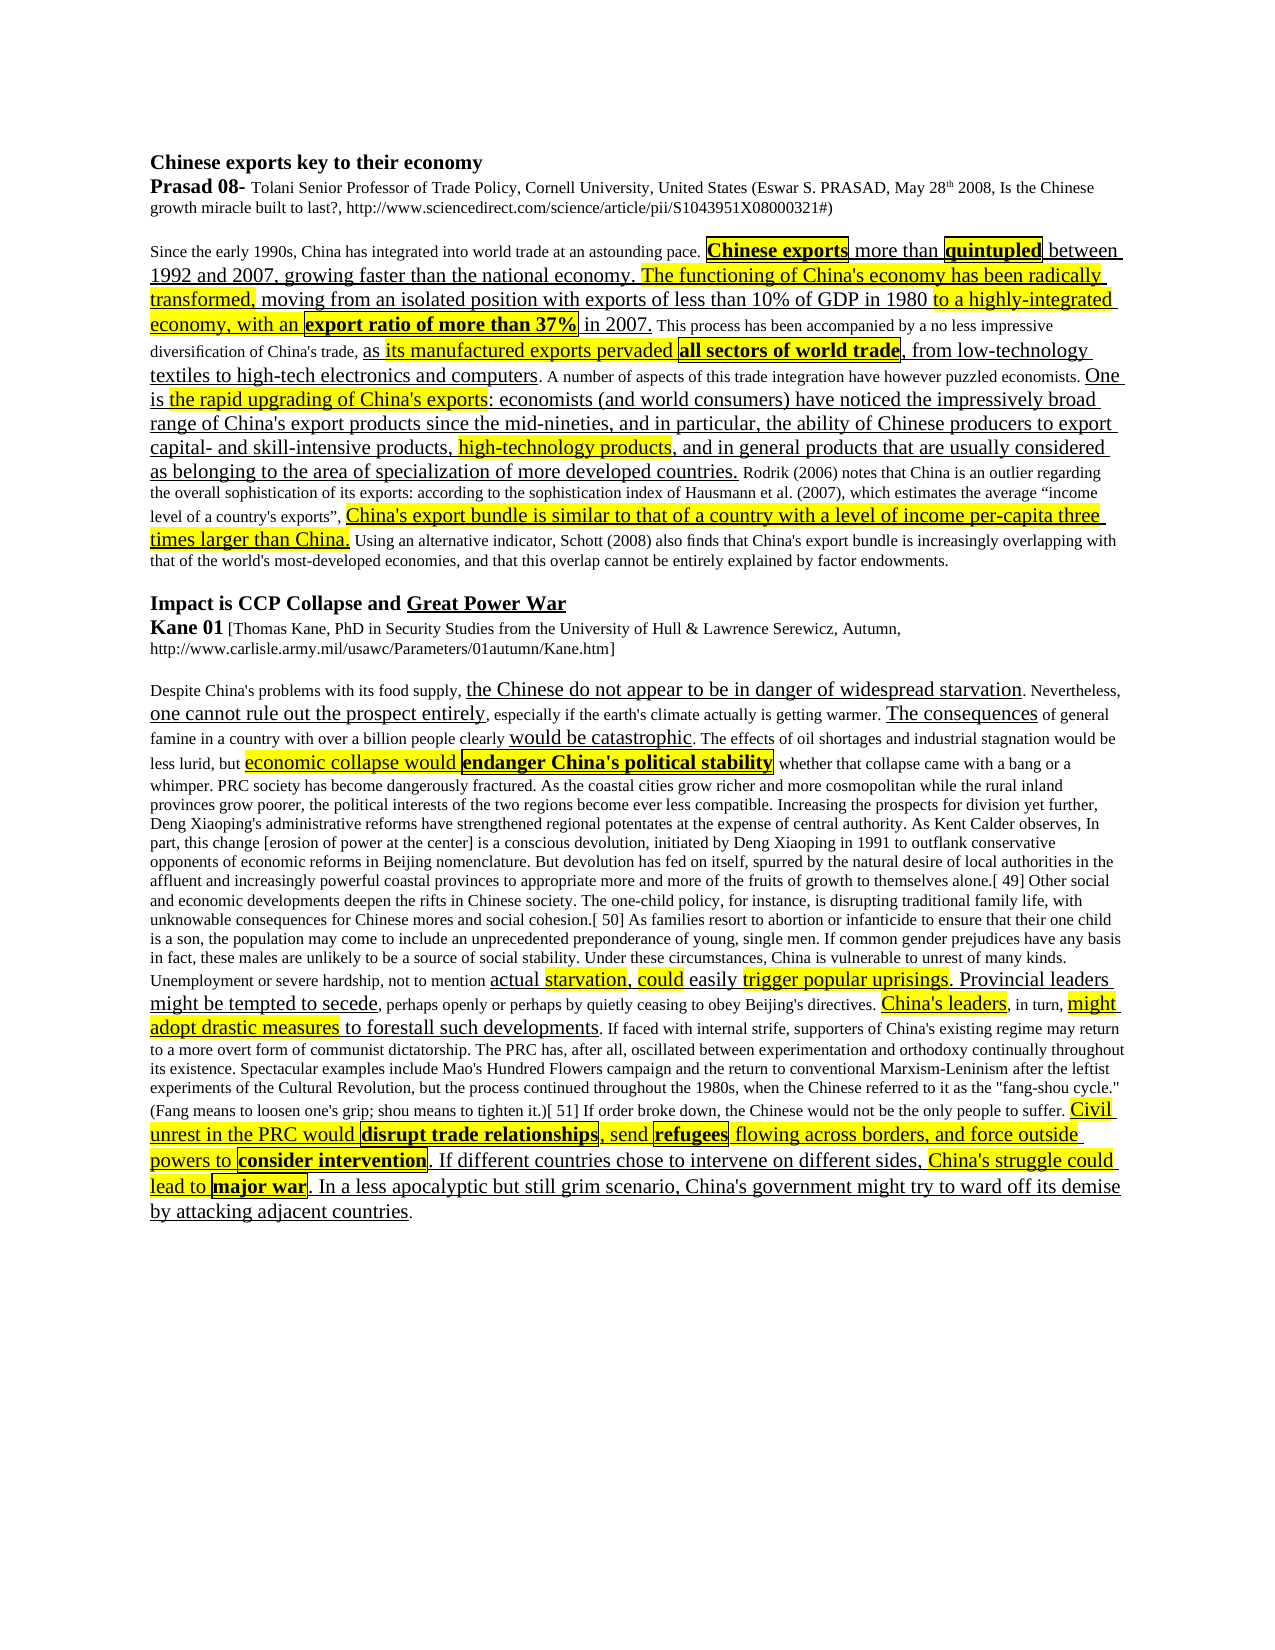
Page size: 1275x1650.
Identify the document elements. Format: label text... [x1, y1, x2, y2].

subtitle Chinese exports key to their economy [150, 150, 1125, 174]
text Kane 01 [Thomas Kane, PhD in Security Studies from the University of Hull & Lawrence Serewicz, Autumn, http://www.carlisle.army.mil/usawc/Parameters/01autumn/Kane.htm] [150, 615, 1125, 658]
text Despite China's problems with its food supply, the Chinese do not appear to be in danger of widespread starvation. Nevertheless, one cannot rule out the prospect entirely, especially if the earth's climate actually is getting warmer. The consequences of general famine in a country with over a billion people clearly would be catastrophic. The effects of oil shortages and industrial stagnation would be less lurid, but economic collapse would endanger China's political stability whether that collapse came with a bang or a whimper. PRC society has become dangerously fractured. As the coastal cities grow richer and more cosmopolitan while the rural inland provinces grow poorer, the political interests of the two regions become ever less compatible. Increasing the prospects for division yet further, Deng Xiaoping's administrative reforms have strengthened regional potentates at the expense of central authority. As Kent Calder observes, In part, this change [erosion of power at the center] is a conscious devolution, initiated by Deng Xiaoping in 1991 to outflank conservative opponents of economic reforms in Beijing nomenclature. But devolution has fed on itself, spurred by the natural desire of local authorities in the affluent and increasingly powerful coastal provinces to appropriate more and more of the fruits of growth to themselves alone.[ 49] Other social and economic developments deepen the rifts in Chinese society. The one-child policy, for instance, is disrupting traditional family life, with unknowable consequences for Chinese mores and social cohesion.[ 50] As families resort to abortion or infanticide to ensure that their one child is a son, the population may come to include an unprecedented preponderance of young, single men. If common gender prejudices have any basis in fact, these males are unlikely to be a source of social stability. Under these circumstances, China is vulnerable to unrest of many kinds. Unemployment or severe hardship, not to mention actual starvation, could easily trigger popular uprisings. Provincial leaders might be tempted to secede, perhaps openly or perhaps by quietly ceasing to obey Beijing's directives. China's leaders, in turn, might adopt drastic measures to forestall such developments. If faced with internal strife, supporters of China's existing regime may return to a more overt form of communist dictatorship. The PRC has, after all, oscillated between experimentation and orthodoxy continually throughout its existence. Spectacular examples include Mao's Hundred Flowers campaign and the return to conventional Marxism-Leninism after the leftist experiments of the Cultural Revolution, but the process continued throughout the 1980s, when the Chinese referred to it as the "fang-shou cycle." (Fang means to loosen one's grip; shou means to tighten it.)[ 51] If order broke down, the Chinese would not be the only people to suffer. Civil unrest in the PRC would disrupt trade relationships, send refugees flowing across borders, and force outside powers to consider intervention. If different countries chose to intervene on different sides, China's struggle could lead to major war. In a less apocalyptic but still grim scenario, China's government might try to ward off its demise by attacking adjacent countries. [150, 677, 1125, 1223]
subtitle Impact is CCP Collapse and Great Power War [150, 591, 1125, 615]
text Since the early 1990s, China has integrated into world trade at an astounding pace. Chinese exports more than quintupled between 1992 and 2007, growing faster than the national economy. The functioning of China's economy has been radically transformed, moving from an isolated position with exports of less than 10% of GDP in 1980 to a highly-integrated economy, with an export ratio of more than 37% in 2007. This process has been accompanied by a no less impressive diversiﬁcation of China's trade, as its manufactured exports pervaded all sectors of world trade, from low-technology textiles to high-tech electronics and computers. A number of aspects of this trade integration have however puzzled economists. One is the rapid upgrading of China's exports: economists (and world consumers) have noticed the impressively broad range of China's export products since the mid-nineties, and in particular, the ability of Chinese producers to export capital- and skill-intensive products, high-technology products, and in general products that are usually considered as belonging to the area of specialization of more developed countries. Rodrik (2006) notes that China is an outlier regarding the overall sophistication of its exports: according to the sophistication index of Hausmann et al. (2007), which estimates the average “income level of a country's exports”, China's export bundle is similar to that of a country with a level of income per-capita three times larger than China. Using an alternative indicator, Schott (2008) also ﬁnds that China's export bundle is increasingly overlapping with that of the world's most-developed economies, and that this overlap cannot be entirely explained by factor endowments. [150, 236, 1125, 570]
text Prasad 08- Tolani Senior Professor of Trade Policy, Cornell University, United States (Eswar S. PRASAD, May 28th 2008, Is the Chinese growth miracle built to last?, http://www.sciencedirect.com/science/article/pii/S1043951X08000321#) [150, 174, 1125, 217]
